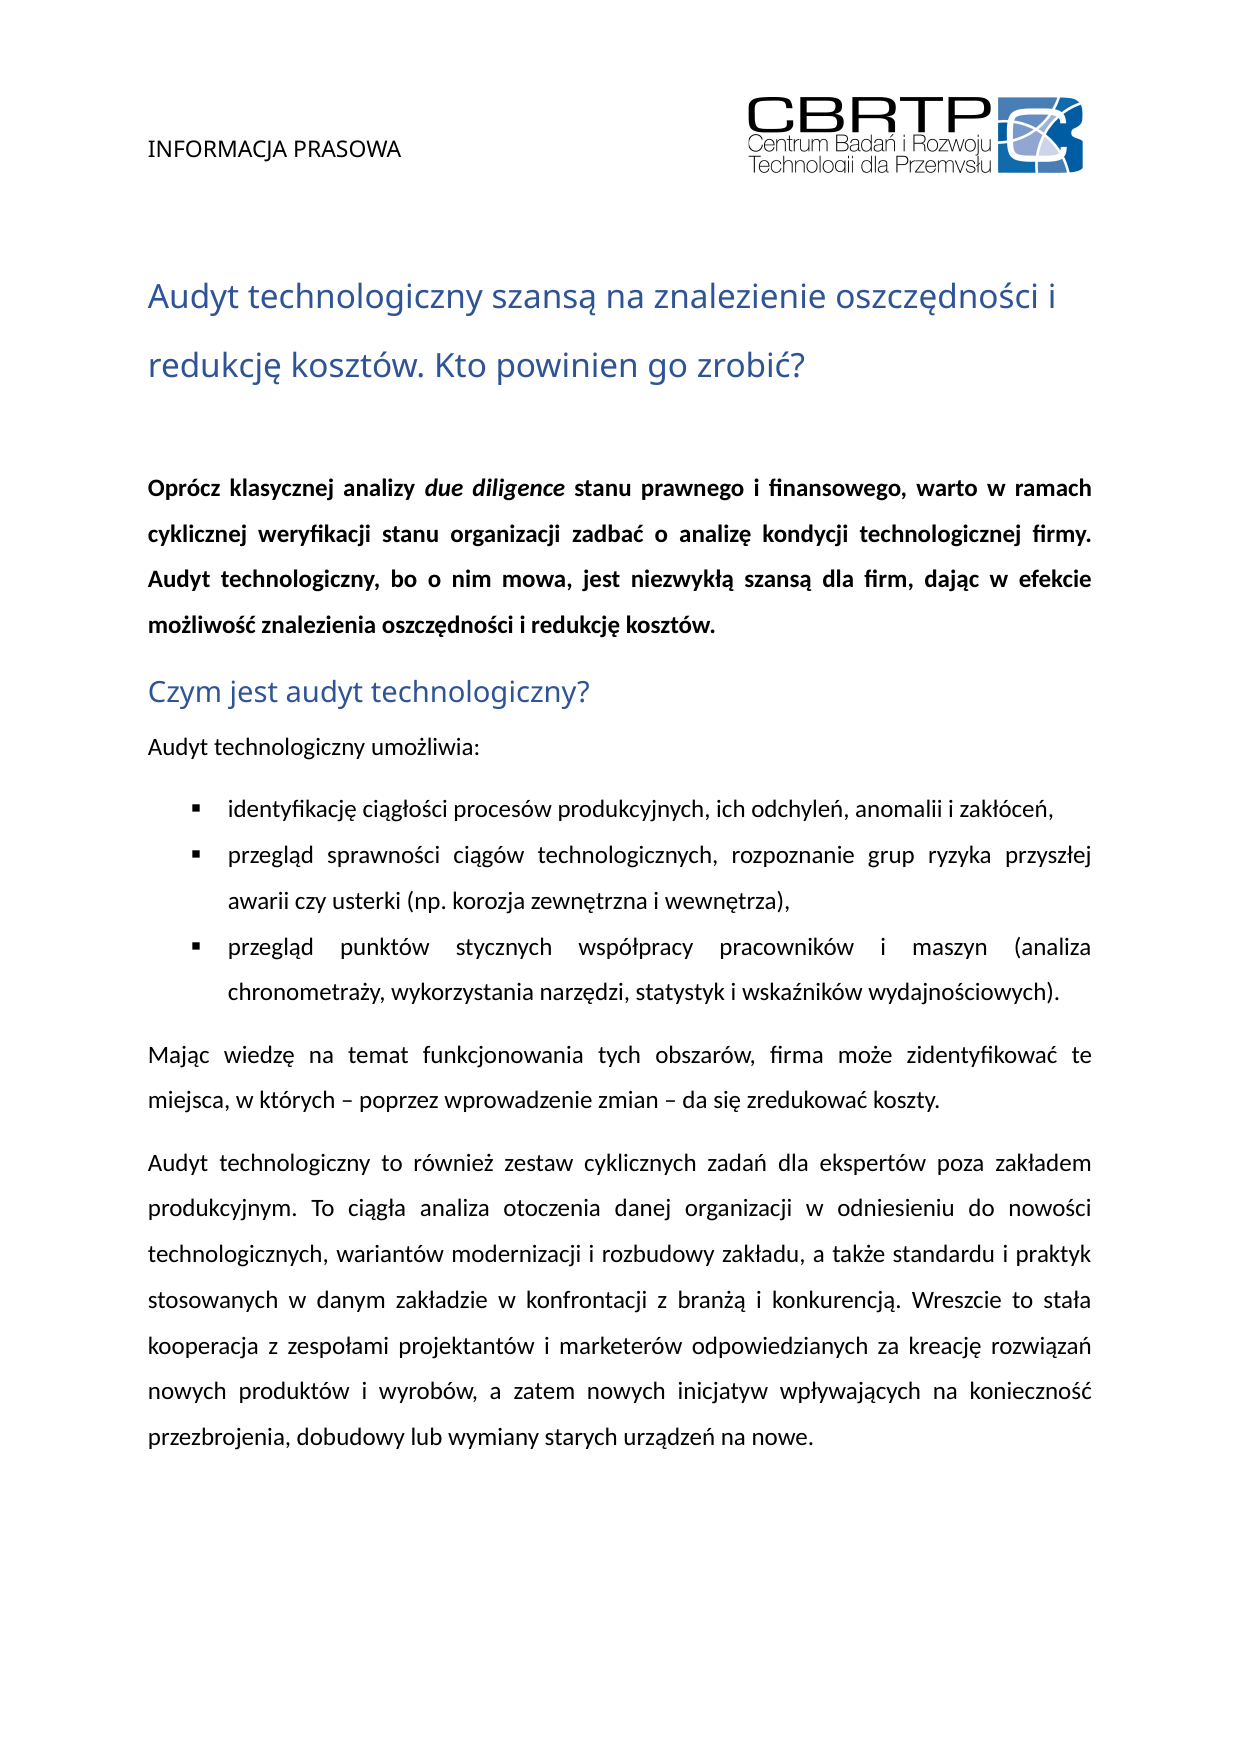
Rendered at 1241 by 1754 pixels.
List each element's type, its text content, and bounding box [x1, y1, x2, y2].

text Audyt technologiczny to również zestaw cyklicznych zadań dla ekspertów poza zakładem produkcyjnym. To ciągła analiza otoczenia danej organizacji w odniesieniu do nowości technologicznych, wariantów modernizacji i rozbudowy zakładu, a także standardu i praktyk stosowanych w danym zakładzie w konfrontacji z branżą i konkurencją. Wreszcie to stała kooperacja z zespołami projektantów i marketerów odpowiedzianych za kreację rozwiązań nowych produktów i wyrobów, a zatem nowych inicjatyw wpływających na konieczność przezbrojenia, dobudowy lub wymiany starych urządzeń na nowe. [148, 1147, 1093, 1452]
text Oprócz klasycznej analizy due diligence stanu prawnego i finansowego, warto w ramach cyklicznej weryfikacji stanu organizacji zadbać o analizę kondycji technologicznej firmy. Audyt technologiczny, bo o nim mowa, jest niezwykłą szansą dla firm, dając w efekcie możliwość znalezienia oszczędności i redukcję kosztów. [148, 472, 1093, 640]
text Mając wiedzę na temat funkcjonowania tych obszarów, firma może zidentyfikować te miejsca, w których – poprzez wprowadzenie zmian – da się zredukować koszty. [148, 1039, 1093, 1115]
list przegląd punktów stycznych współpracy pracowników i maszyn (analiza chronometraży, wykorzystania narzędzi, statystyk i wskaźników wydajnościowych). [190, 931, 1093, 1007]
subtitle Czym jest audyt technologiczny? [148, 672, 1093, 711]
list identyfikację ciągłości procesów produkcyjnych, ich odchyleń, anomalii i zakłóceń, [190, 793, 1093, 824]
text Audyt technologiczny umożliwia: [148, 731, 1093, 762]
list przegląd sprawności ciągów technologicznych, rozpoznanie grup ryzyka przyszłej awarii czy usterki (np. korozja zewnętrzna i wewnętrza), [190, 839, 1093, 915]
picture [748, 97, 1083, 173]
subtitle Audyt technologiczny szansą na znalezienie oszczędności i redukcję kosztów. Kto powinien go zrobić? [148, 273, 1093, 387]
